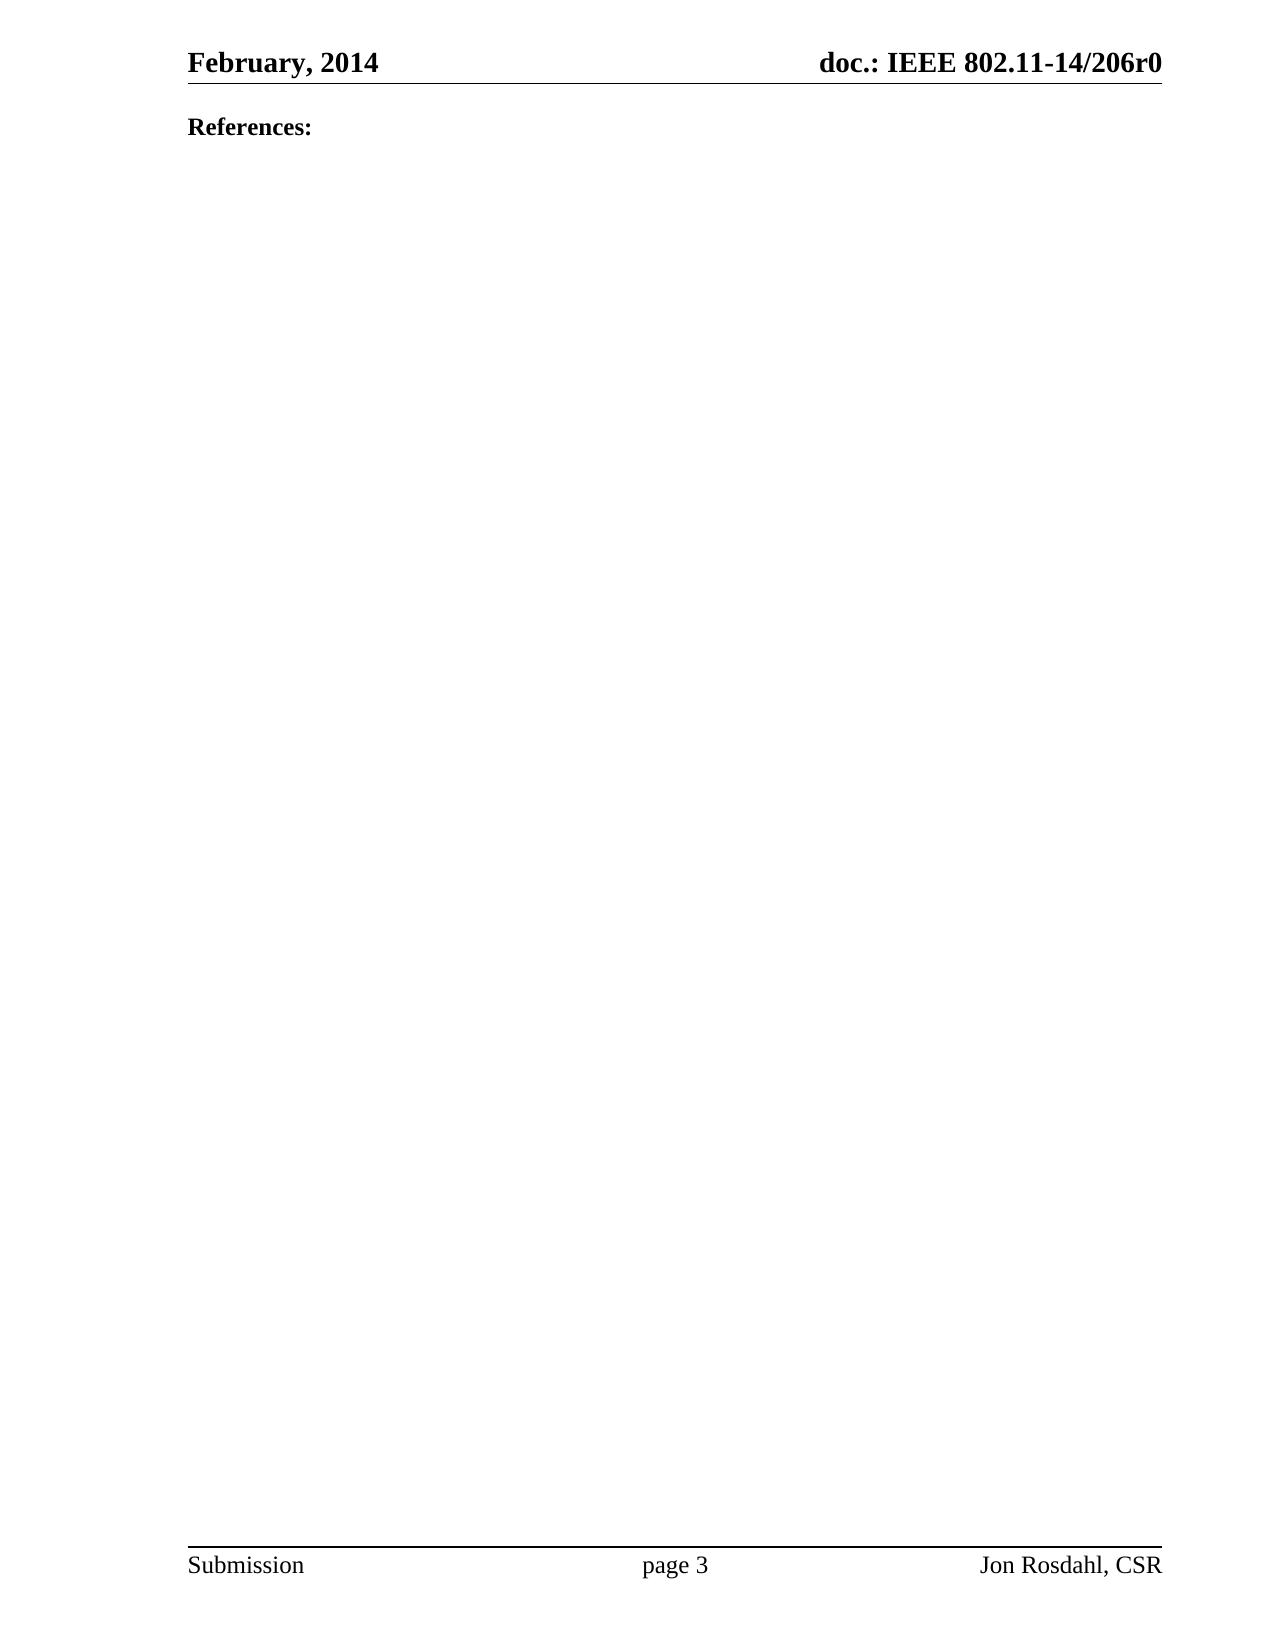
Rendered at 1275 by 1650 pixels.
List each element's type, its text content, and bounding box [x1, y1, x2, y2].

text References: [187, 112, 1162, 141]
